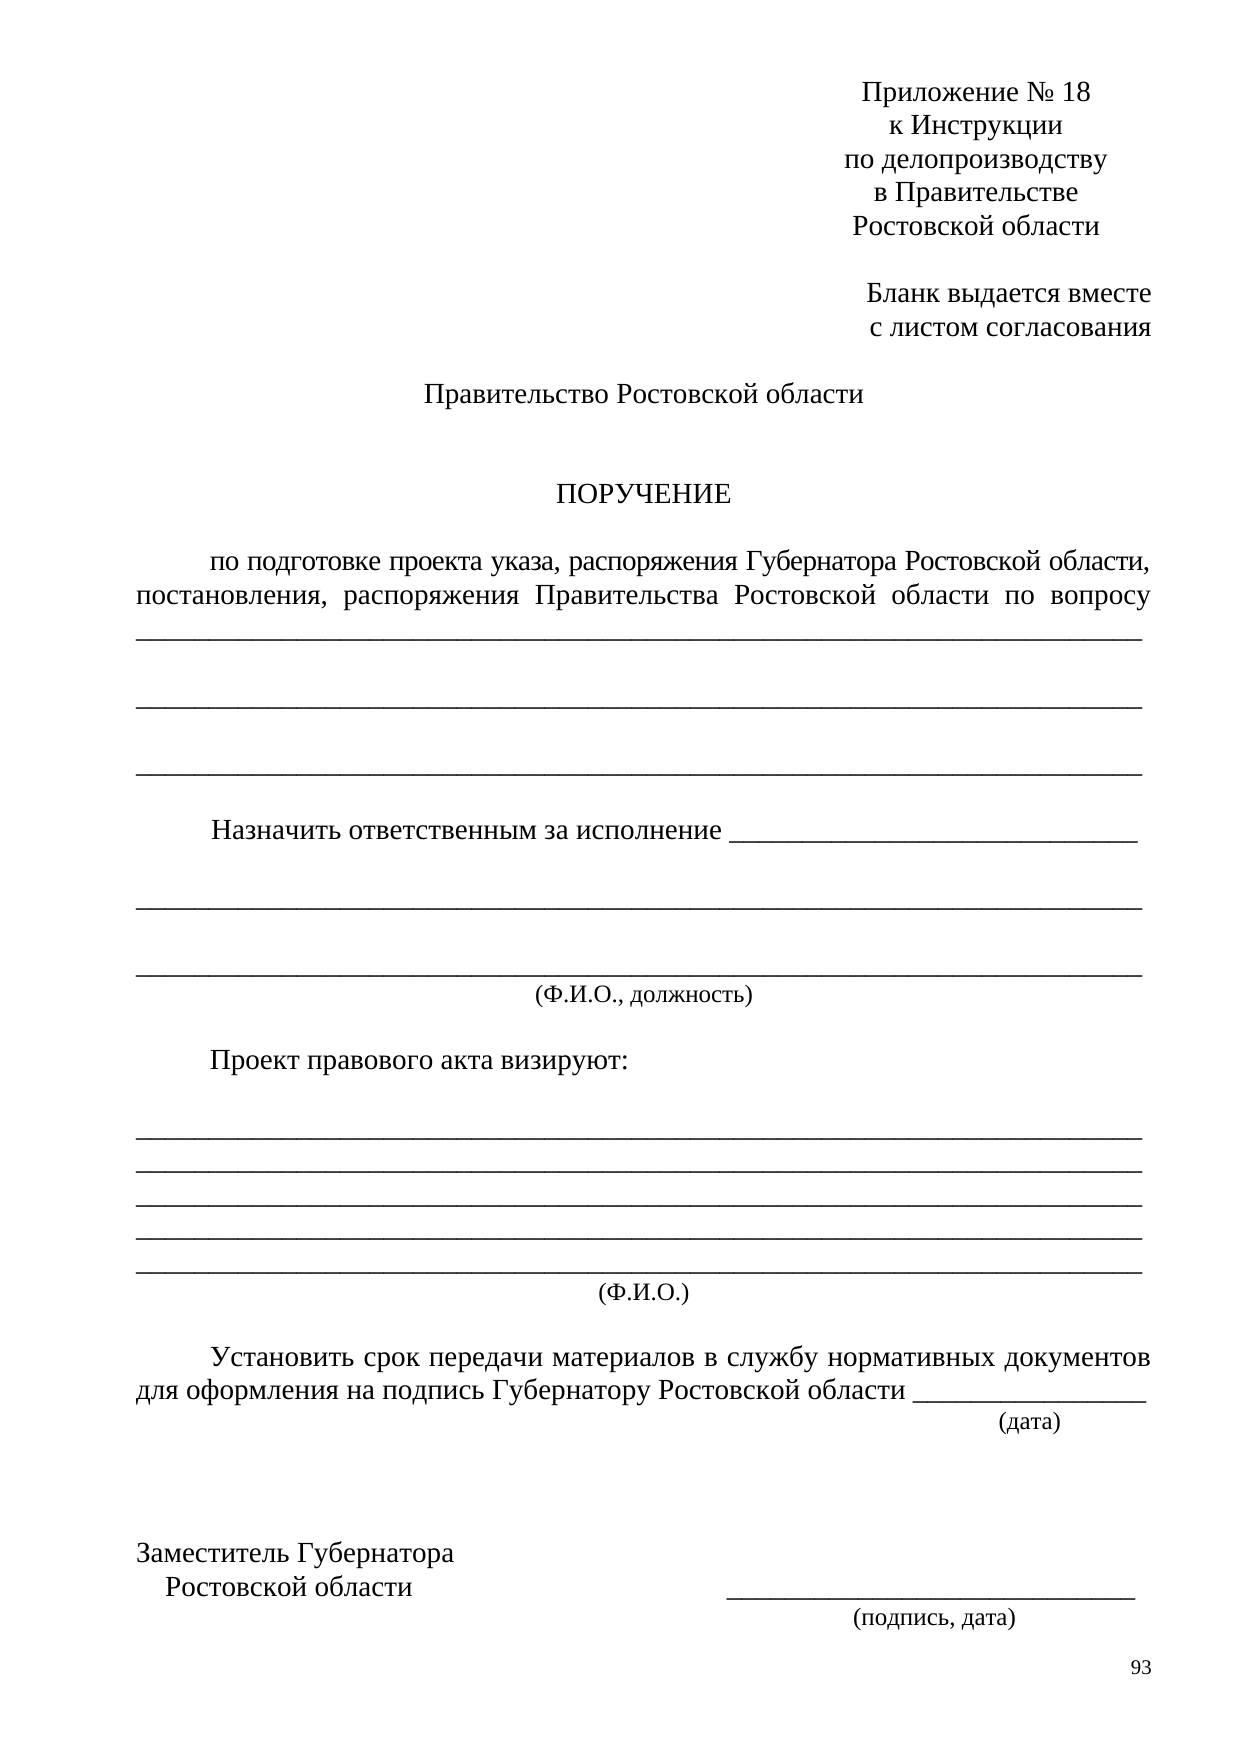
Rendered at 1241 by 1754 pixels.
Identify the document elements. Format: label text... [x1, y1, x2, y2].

text Ростовской области ____________________________ [136, 1569, 1152, 1602]
text (дата) [136, 1406, 1152, 1435]
text Приложение № 18 к Инструкции по делопроизводству в Правительстве Ростовской области [800, 74, 1152, 242]
text (Ф.И.О., должность) [136, 979, 1152, 1008]
text (Ф.И.О.) [136, 1277, 1152, 1305]
text _____________________________________________________________________ [136, 1109, 1152, 1142]
text по подготовке проекта указа, распоряжения Губернатора Ростовской области, постановления, распоряжения Правительства Ростовской области по вопросу _____________________________________________________________________ [136, 543, 1152, 644]
text Бланк выдается вместе [136, 275, 1152, 309]
text Установить срок передачи материалов в службу нормативных документов для оформления на подпись Губернатору Ростовской области ________________ [136, 1339, 1152, 1406]
text (подпись, дата) [136, 1602, 1152, 1631]
text _____________________________________________________________________ [136, 946, 1152, 979]
text _____________________________________________________________________ [136, 644, 1152, 711]
text Проект правового акта визируют: [136, 1042, 1152, 1075]
text Заместитель Губернатора [136, 1535, 1152, 1569]
text _____________________________________________________________________ [136, 879, 1152, 912]
text Правительство Ростовской области [136, 376, 1152, 409]
text Назначить ответственным за исполнение ____________________________ [136, 812, 1152, 845]
text _____________________________________________________________________ [136, 711, 1152, 778]
text с листом согласования [136, 309, 1152, 342]
text ПОРУЧЕНИЕ [136, 476, 1152, 510]
text ____________________________________________________________________________________________________________________________________________________________________________________________________________________________________________________________________________________ [136, 1142, 1152, 1277]
